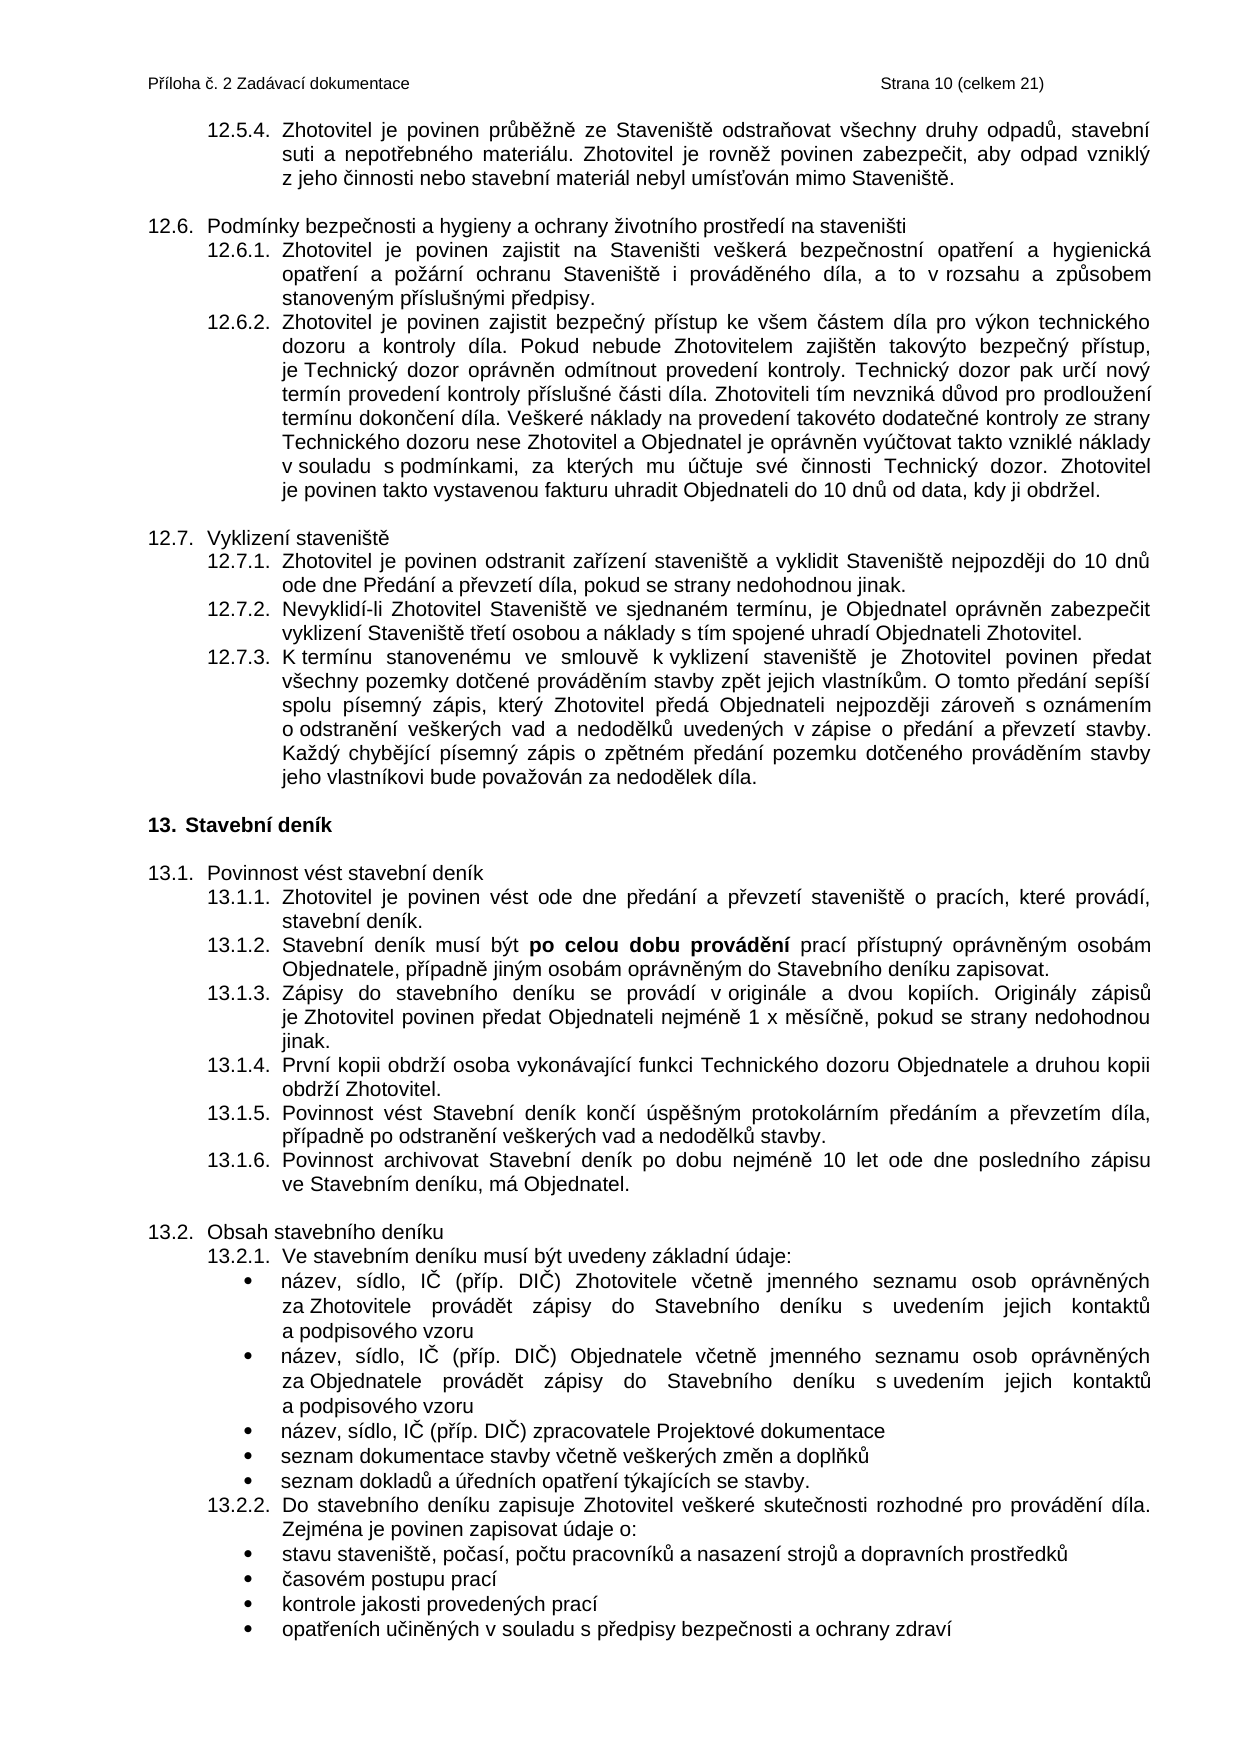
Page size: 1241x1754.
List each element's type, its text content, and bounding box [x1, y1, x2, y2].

list Stavební deník [148, 813, 1152, 837]
list Nevyklidí-li Zhotovitel Staveniště ve sjednaném termínu, je Objednatel oprávněn zabezpečit vyklizení Staveniště třetí osobou a náklady s tím spojené uhradí Objednateli Zhotovitel. [207, 597, 1152, 645]
list Zhotovitel je povinen zajistit bezpečný přístup ke všem částem díla pro výkon technického dozoru a kontroly díla. Pokud nebude Zhotovitelem zajištěn takovýto bezpečný přístup, je Technický dozor oprávněn odmítnout provedení kontroly. Technický dozor pak určí nový termín provedení kontroly příslušné části díla. Zhotoviteli tím nevzniká důvod pro prodloužení termínu dokončení díla. Veškeré náklady na provedení takovéto dodatečné kontroly ze strany Technického dozoru nese Zhotovitel a Objednatel je oprávněn vyúčtovat takto vzniklé náklady v souladu s podmínkami, za kterých mu účtuje své činnosti Technický dozor. Zhotovitel je povinen takto vystavenou fakturu uhradit Objednateli do 10 dnů od data, kdy ji obdržel. [207, 310, 1152, 501]
list Zhotovitel je povinen průběžně ze Staveniště odstraňovat všechny druhy odpadů, stavební suti a nepotřebného materiálu. Zhotovitel je rovněž povinen zabezpečit, aby odpad vzniklý z jeho činnosti nebo stavební materiál nebyl umísťován mimo Staveniště. [207, 118, 1152, 190]
list Zhotovitel je povinen odstranit zařízení staveniště a vyklidit Staveniště nejpozději do 10 dnů ode dne Předání a převzetí díla, pokud se strany nedohodnou jinak. [207, 549, 1152, 597]
list seznam dokumentace stavby včetně veškerých změn a doplňků [244, 1443, 1152, 1468]
list Povinnost vést Stavební deník končí úspěšným protokolárním předáním a převzetím díla, případně po odstranění veškerých vad a nedodělků stavby. [207, 1100, 1152, 1148]
list K termínu stanovenému ve smlouvě k vyklizení staveniště je Zhotovitel povinen předat všechny pozemky dotčené prováděním stavby zpět jejich vlastníkům. O tomto předání sepíší spolu písemný zápis, který Zhotovitel předá Objednateli nejpozději zároveň s oznámením o odstranění veškerých vad a nedodělků uvedených v zápise o předání a převzetí stavby. Každý chybějící písemný zápis o zpětném předání pozemku dotčeného prováděním stavby jeho vlastníkovi bude považován za nedodělek díla. [207, 645, 1152, 789]
list seznam dokladů a úředních opatření týkajících se stavby. [244, 1468, 1152, 1493]
list Stavební deník musí být po celou dobu provádění prací přístupný oprávněným osobám Objednatele, případně jiným osobám oprávněným do Stavebního deníku zapisovat. [207, 933, 1152, 981]
list stavu staveniště, počasí, počtu pracovníků a nasazení strojů a dopravních prostředků [244, 1541, 1152, 1566]
list název, sídlo, IČ (příp. DIČ) zpracovatele Projektové dokumentace [244, 1418, 1152, 1443]
list kontrole jakosti provedených prací [244, 1591, 1152, 1616]
list název, sídlo, IČ (příp. DIČ) Zhotovitele včetně jmenného seznamu osob oprávněných za Zhotovitele provádět zápisy do Stavebního deníku s uvedením jejich kontaktů a podpisového vzoru [244, 1268, 1152, 1343]
list opatřeních učiněných v souladu s předpisy bezpečnosti a ochrany zdraví [244, 1616, 1152, 1641]
list Zhotovitel je povinen zajistit na Staveništi veškerá bezpečnostní opatření a hygienická opatření a požární ochranu Staveniště i prováděného díla, a to v rozsahu a způsobem stanoveným příslušnými předpisy. [207, 238, 1152, 310]
list První kopii obdrží osoba vykonávající funkci Technického dozoru Objednatele a druhou kopii obdrží Zhotovitel. [207, 1052, 1152, 1100]
list Zhotovitel je povinen vést ode dne předání a převzetí staveniště o pracích, které provádí, stavební deník. [207, 885, 1152, 933]
list Povinnost archivovat Stavební deník po dobu nejméně 10 let ode dne posledního zápisu ve Stavebním deníku, má Objednatel. [207, 1148, 1152, 1196]
list Obsah stavebního deníku [148, 1220, 1152, 1244]
list Podmínky bezpečnosti a hygieny a ochrany životního prostředí na staveništi [148, 214, 1152, 238]
list název, sídlo, IČ (příp. DIČ) Objednatele včetně jmenného seznamu osob oprávněných za Objednatele provádět zápisy do Stavebního deníku s uvedením jejich kontaktů a podpisového vzoru [244, 1343, 1152, 1418]
list Ve stavebním deníku musí být uvedeny základní údaje: [207, 1244, 1152, 1268]
list Do stavebního deníku zapisuje Zhotovitel veškeré skutečnosti rozhodné pro provádění díla. Zejména je povinen zapisovat údaje o: [207, 1493, 1152, 1541]
list Povinnost vést stavební deník [148, 861, 1152, 885]
list časovém postupu prací [244, 1566, 1152, 1591]
list Zápisy do stavebního deníku se provádí v originále a dvou kopiích. Originály zápisů je Zhotovitel povinen předat Objednateli nejméně 1 x měsíčně, pokud se strany nedohodnou jinak. [207, 981, 1152, 1052]
list Vyklizení staveniště [148, 525, 1152, 549]
